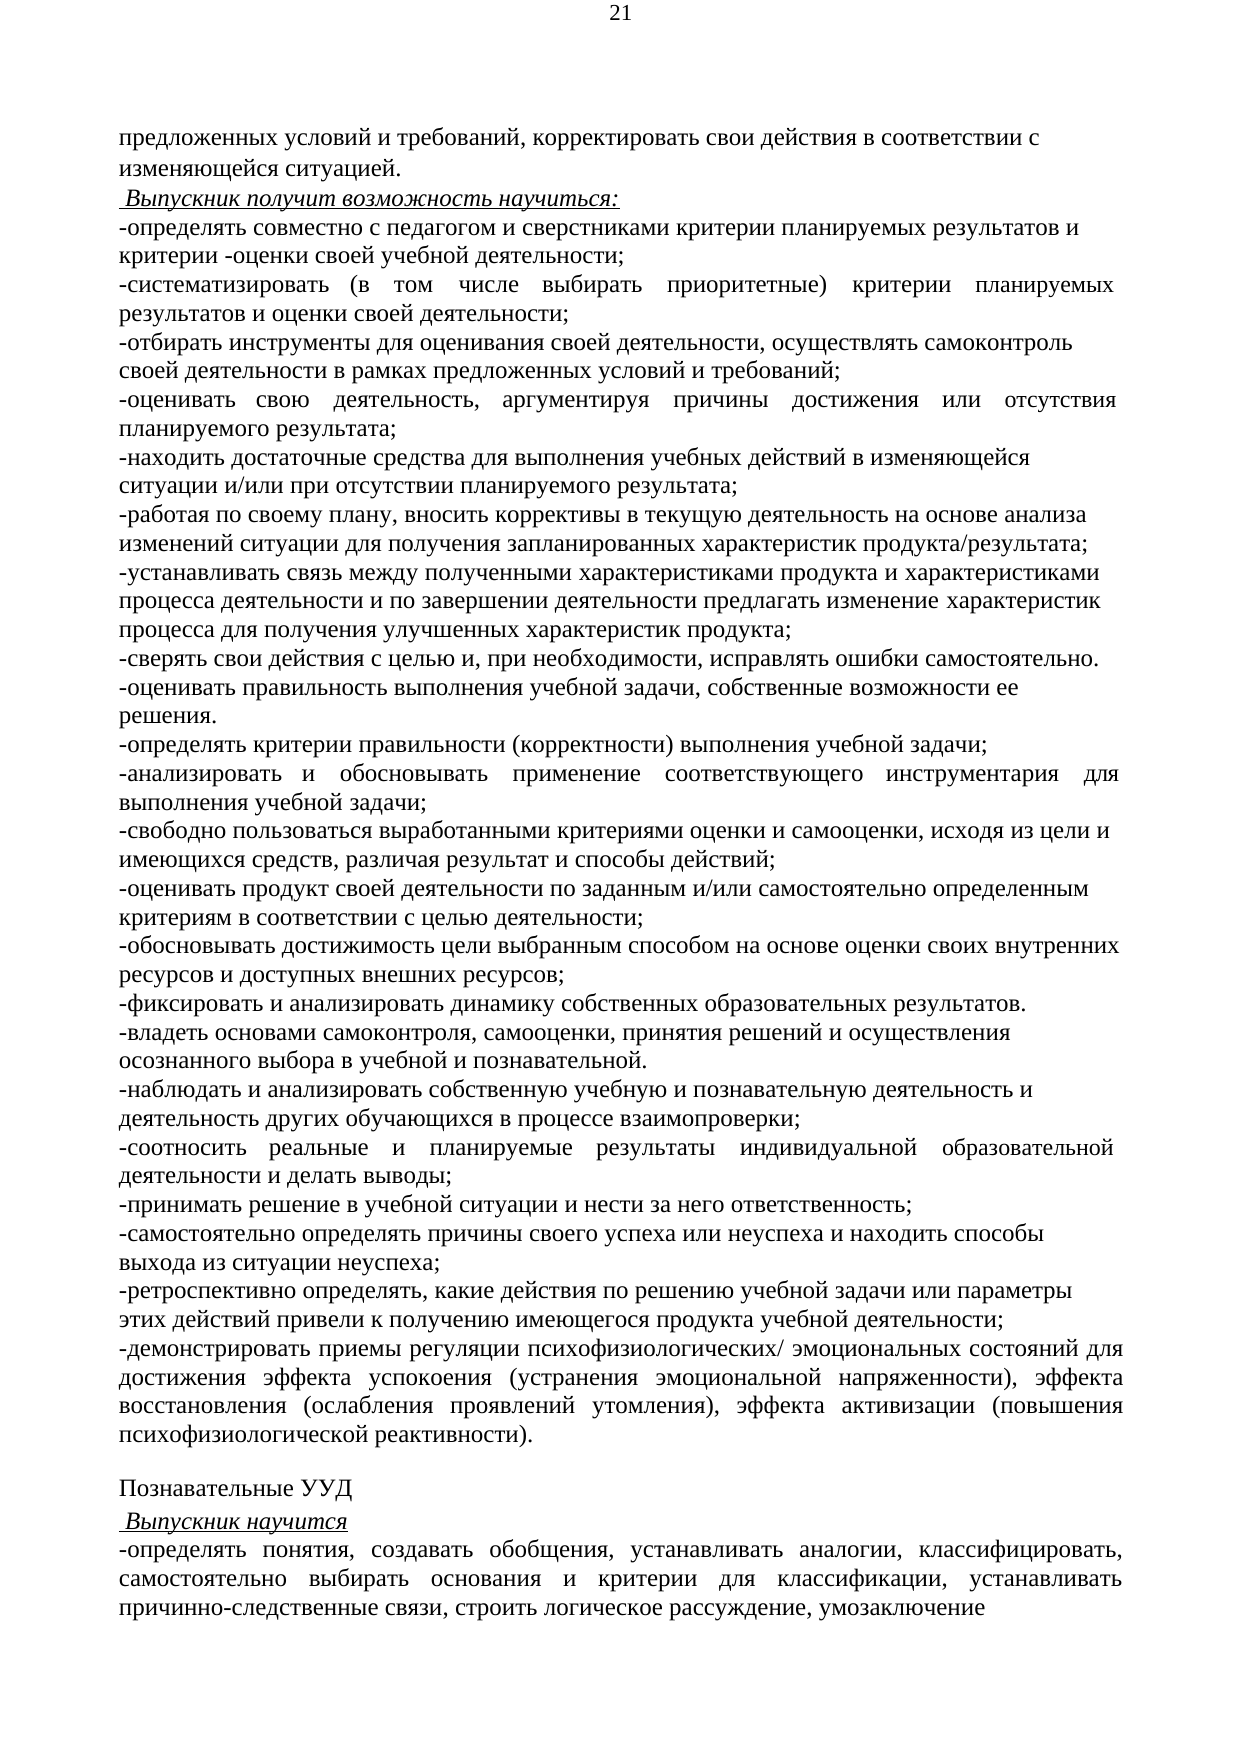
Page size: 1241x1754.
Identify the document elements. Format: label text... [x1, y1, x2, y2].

text -свободно пользоваться выработанными критериями оценки и самооценки, исходя из цели и имеющихся средств, различая результат и способы действий; [119, 816, 1167, 873]
text -ретроспективно определять, какие действия по решению учебной задачи или параметры этих действий привели к получению имеющегося продукта учебной деятельности; [119, 1276, 1102, 1333]
text -наблюдать и анализировать собственную учебную и познавательную деятельность и деятельность других обучающихся в процессе взаимопроверки; [119, 1074, 1167, 1132]
text -принимать решение в учебной ситуации и нести за него ответственность; [119, 1189, 1194, 1218]
text -фиксировать и анализировать динамику собственных образовательных результатов. [119, 988, 1194, 1017]
text -анализировать и обосновывать применение соответствующего инструментария для выполнения учебной задачи; [119, 758, 1121, 815]
text -находить достаточные средства для выполнения учебных действий в изменяющейся ситуации и/или при отсутствии планируемого результата; [119, 442, 1102, 499]
text планируемого результата; [119, 413, 1194, 442]
text -устанавливать связь между полученными характеристиками продукта и характеристиками процесса деятельности и по завершении деятельности предлагать изменение характеристик процесса для получения улучшенных характеристик продукта; [119, 557, 1101, 643]
text Выпускник научится [119, 1506, 1194, 1534]
text -определять понятия, создавать обобщения, устанавливать аналогии, классифицировать, самостоятельно выбирать основания и критерии для классификации, устанавливать причинно-следственные связи, строить логическое рассуждение, умозаключение [119, 1534, 1123, 1621]
text -определять критерии правильности (корректности) выполнения учебной задачи; [119, 729, 1194, 758]
text -сверять свои действия с целью и, при необходимости, исправлять ошибки самостоятельно. [119, 643, 1194, 672]
text -оценивать продукт своей деятельности по заданным и/или самостоятельно определенным критериям в соответствии с целью деятельности; [119, 873, 1092, 931]
text -работая по своему плану, вносить коррективы в текущую деятельность на основе анализа изменений ситуации для получения запланированных характеристик продукта/результата; [119, 499, 1167, 557]
text деятельности и делать выводы; [119, 1161, 1194, 1189]
text -демонстрировать приемы регуляции психофизиологических/ эмоциональных состояний для достижения эффекта успокоения (устранения эмоциональной напряженности), эффекта восстановления (ослабления проявлений утомления), эффекта активизации (повышения психофизиологической реактивности). [119, 1333, 1124, 1448]
text предложенных условий и требований, корректировать свои действия в соответствии с изменяющейся ситуацией. [119, 122, 1167, 182]
text -самостоятельно определять причины своего успеха или неуспеха и находить способы выхода из ситуации неуспеха; [119, 1218, 1047, 1276]
text -обосновывать достижимость цели выбранным способом на основе оценки своих внутренних ресурсов и доступных внешних ресурсов; [119, 931, 1123, 988]
text Познавательные УУД [119, 1473, 1194, 1502]
text -отбирать инструменты для оценивания своей деятельности, осуществлять самоконтроль своей деятельности в рамках предложенных условий и требований; [119, 327, 1102, 384]
text -оценивать правильность выполнения учебной задачи, собственные возможности ее решения. [119, 672, 1102, 729]
text -оценивать свою деятельность, аргументируя причины достижения или отсутствия [119, 384, 1194, 413]
text -определять совместно с педагогом и сверстниками критерии планируемых результатов и критерии -оценки своей учебной деятельности; [119, 212, 1082, 269]
text -соотносить реальные и планируемые результаты индивидуальной образовательной [119, 1132, 1194, 1161]
text результатов и оценки своей деятельности; [119, 298, 1194, 327]
text Выпускник получит возможность научиться: [119, 183, 1194, 212]
text -систематизировать (в том числе выбирать приоритетные) критерии планируемых [119, 269, 1194, 298]
text -владеть основами самоконтроля, самооценки, принятия решений и осуществления осознанного выбора в учебной и познавательной. [119, 1017, 1102, 1074]
